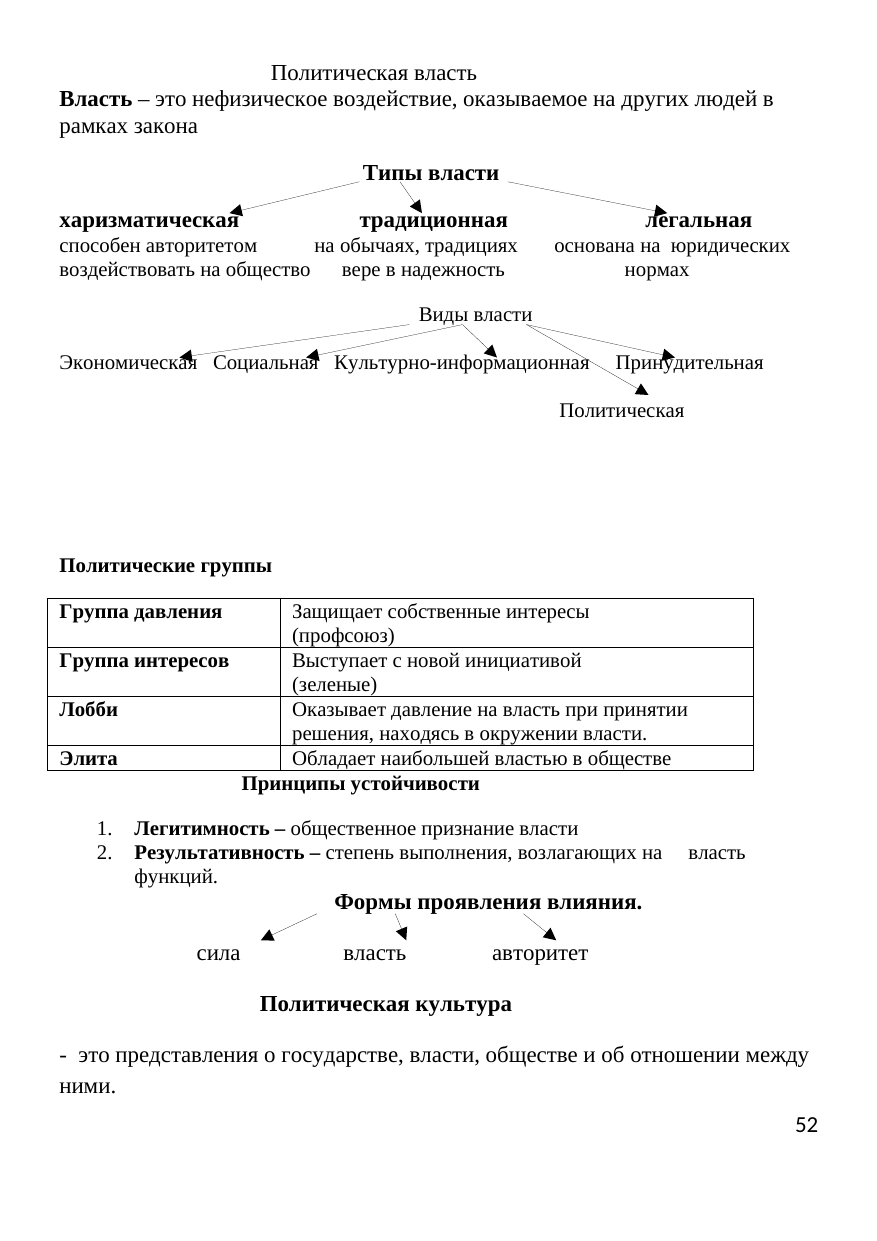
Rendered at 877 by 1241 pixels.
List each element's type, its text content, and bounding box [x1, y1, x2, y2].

list Результативность – степень выполнения, возлагающих на власть функций. [97, 840, 818, 888]
text Политическая [59, 398, 818, 422]
table_cell Группа интересов [48, 648, 280, 696]
text Формы проявления влияния. [59, 888, 818, 915]
text сила власть авторитет [59, 939, 818, 966]
text Политическая культура [59, 991, 818, 1017]
text Типы власти [59, 159, 818, 185]
text Политические группы [59, 553, 818, 577]
list Легитимность – общественное признание власти [97, 816, 818, 840]
table_header Защищает собственные интересы (профсоюз) [281, 599, 753, 647]
table_header Группа давления [48, 599, 280, 647]
text Политическая власть Власть – это нефизическое воздействие, оказываемое на других людей в рамках закона [59, 59, 818, 138]
table_cell Элита [48, 746, 280, 770]
table_cell Обладает наибольшей властью в обществе [281, 746, 753, 770]
text Экономическая Социальная Культурно-информационная Принудительная [59, 350, 610, 374]
table_cell Лобби [48, 697, 280, 745]
table_cell Оказывает давление на власть при принятии решения, находясь в окружении власти. [281, 697, 753, 745]
text - это представления о государстве, власти, обществе и об отношении между ними. [59, 1042, 818, 1098]
text Экономическая Социальная Культурно-информационная Принудительная [573, 350, 818, 374]
text Виды власти [59, 301, 818, 326]
text Принципы устойчивости [59, 771, 818, 795]
text харизматическая традиционная легальная способен авторитетом на обычаях, традициях основана на юридических воздействовать на общество вере в надежность нормах [59, 206, 818, 281]
table_cell Выступает с новой инициативой (зеленые) [281, 648, 753, 696]
